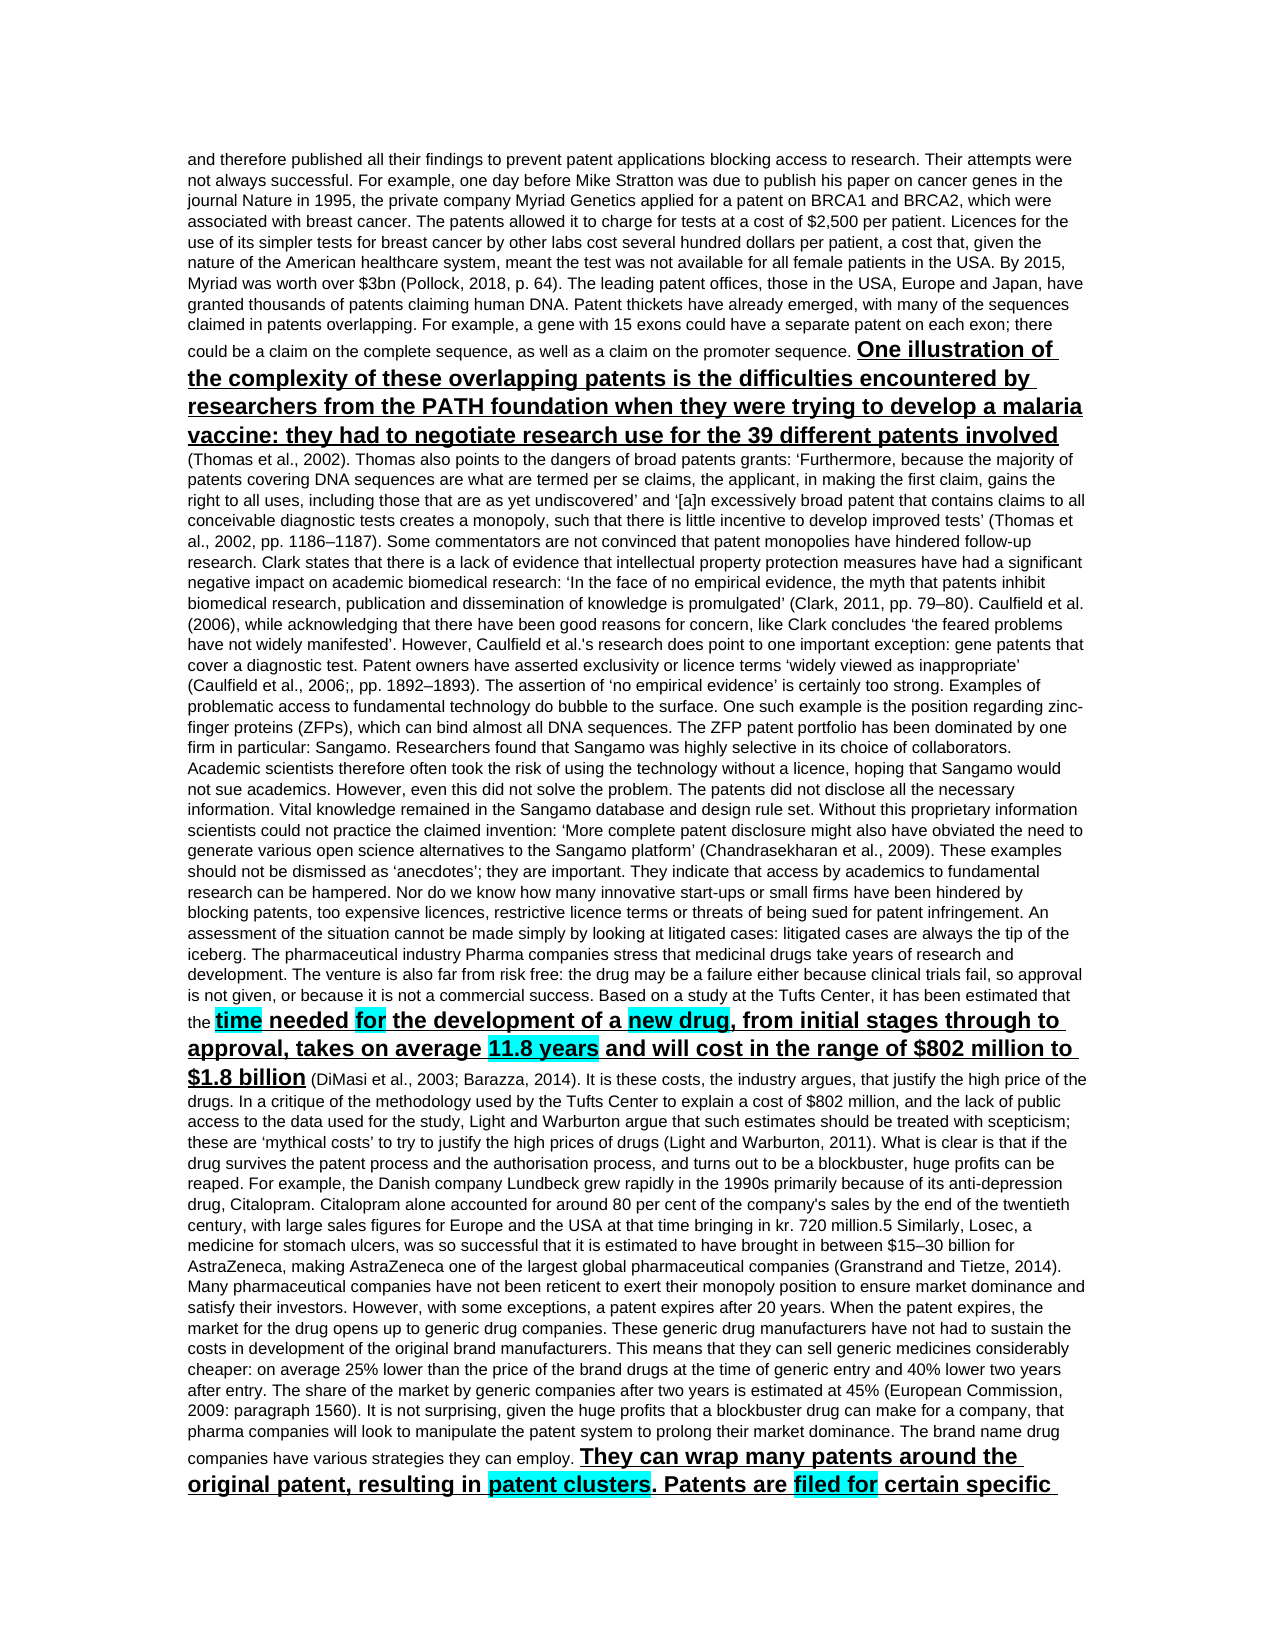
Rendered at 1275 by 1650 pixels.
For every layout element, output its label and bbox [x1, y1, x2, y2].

text [187, 150, 1087, 1498]
